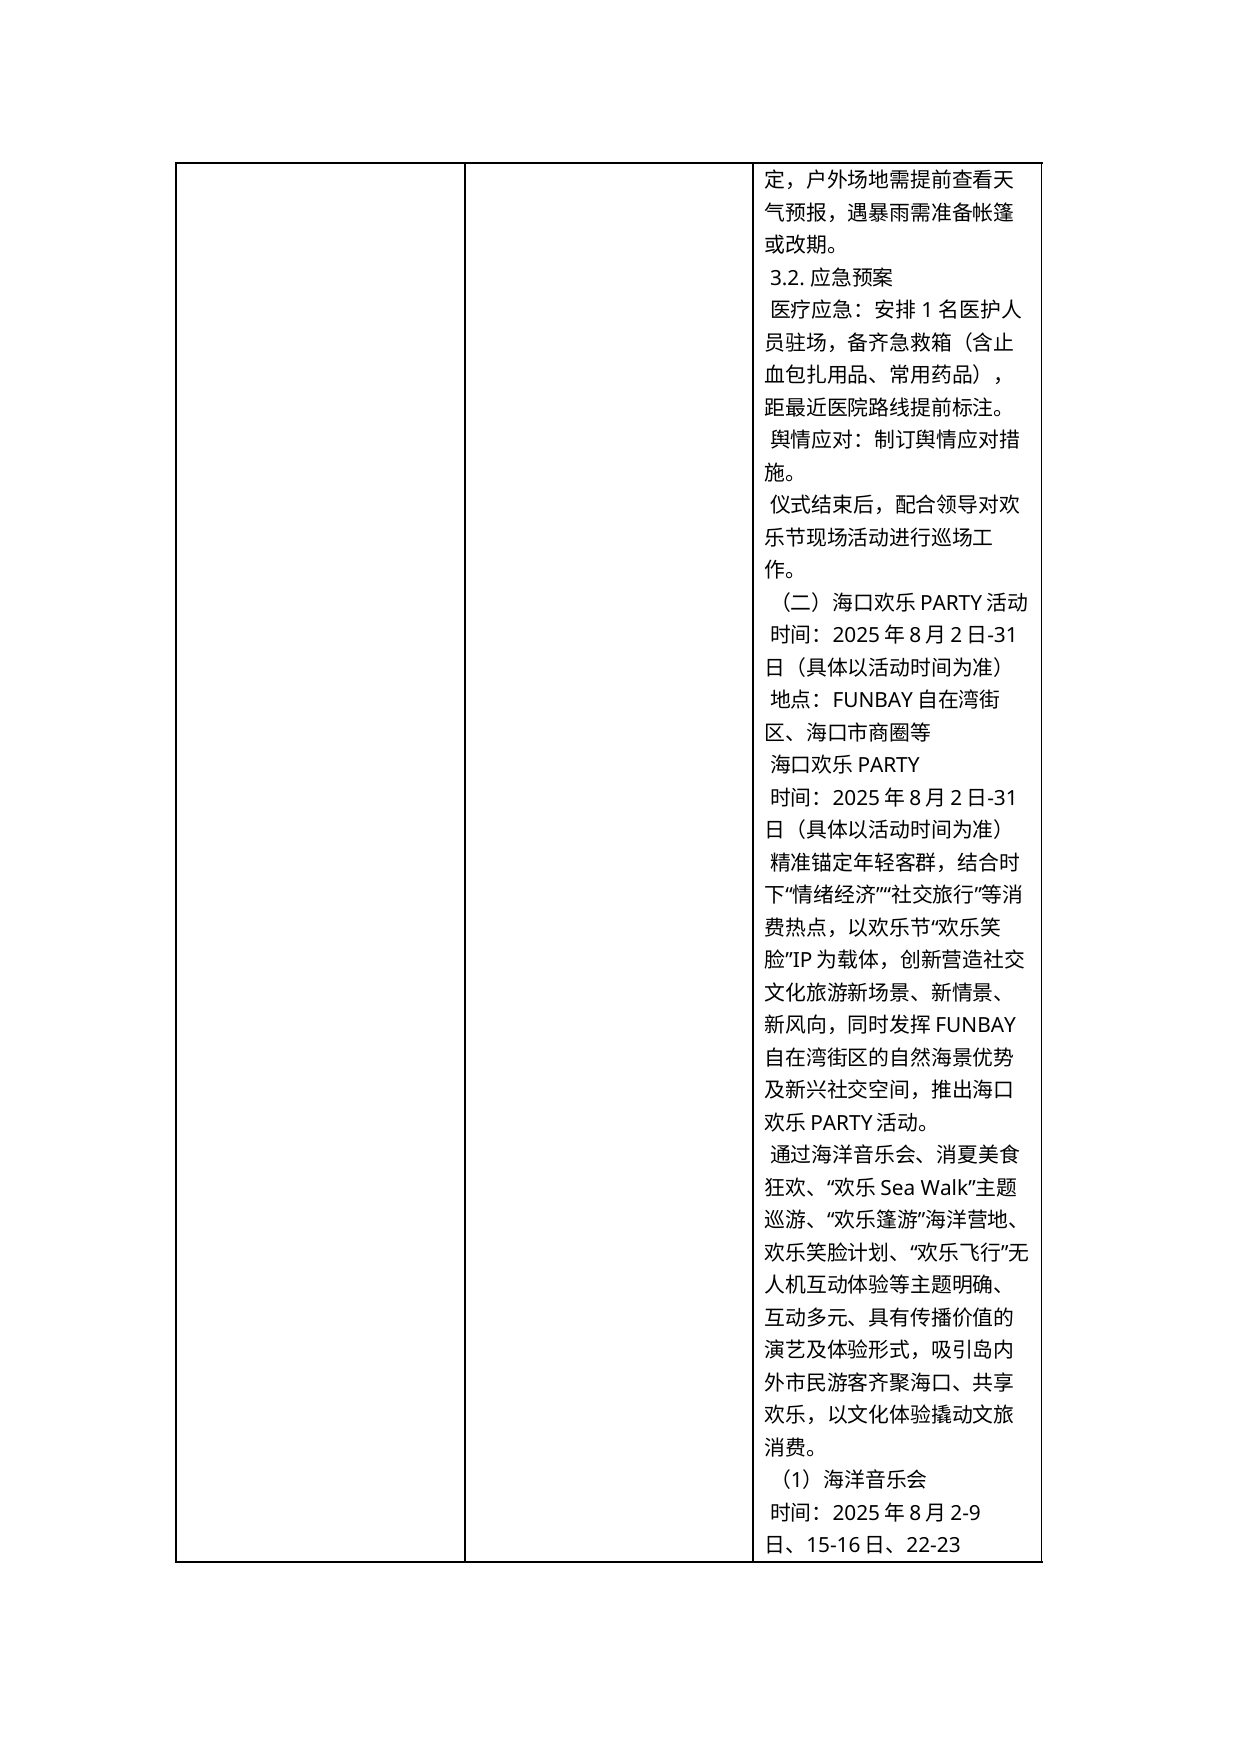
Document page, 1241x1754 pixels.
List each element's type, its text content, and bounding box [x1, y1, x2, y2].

table_cell 1 [177, 164, 464, 1561]
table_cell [754, 164, 1041, 1561]
table_cell [466, 164, 752, 1561]
